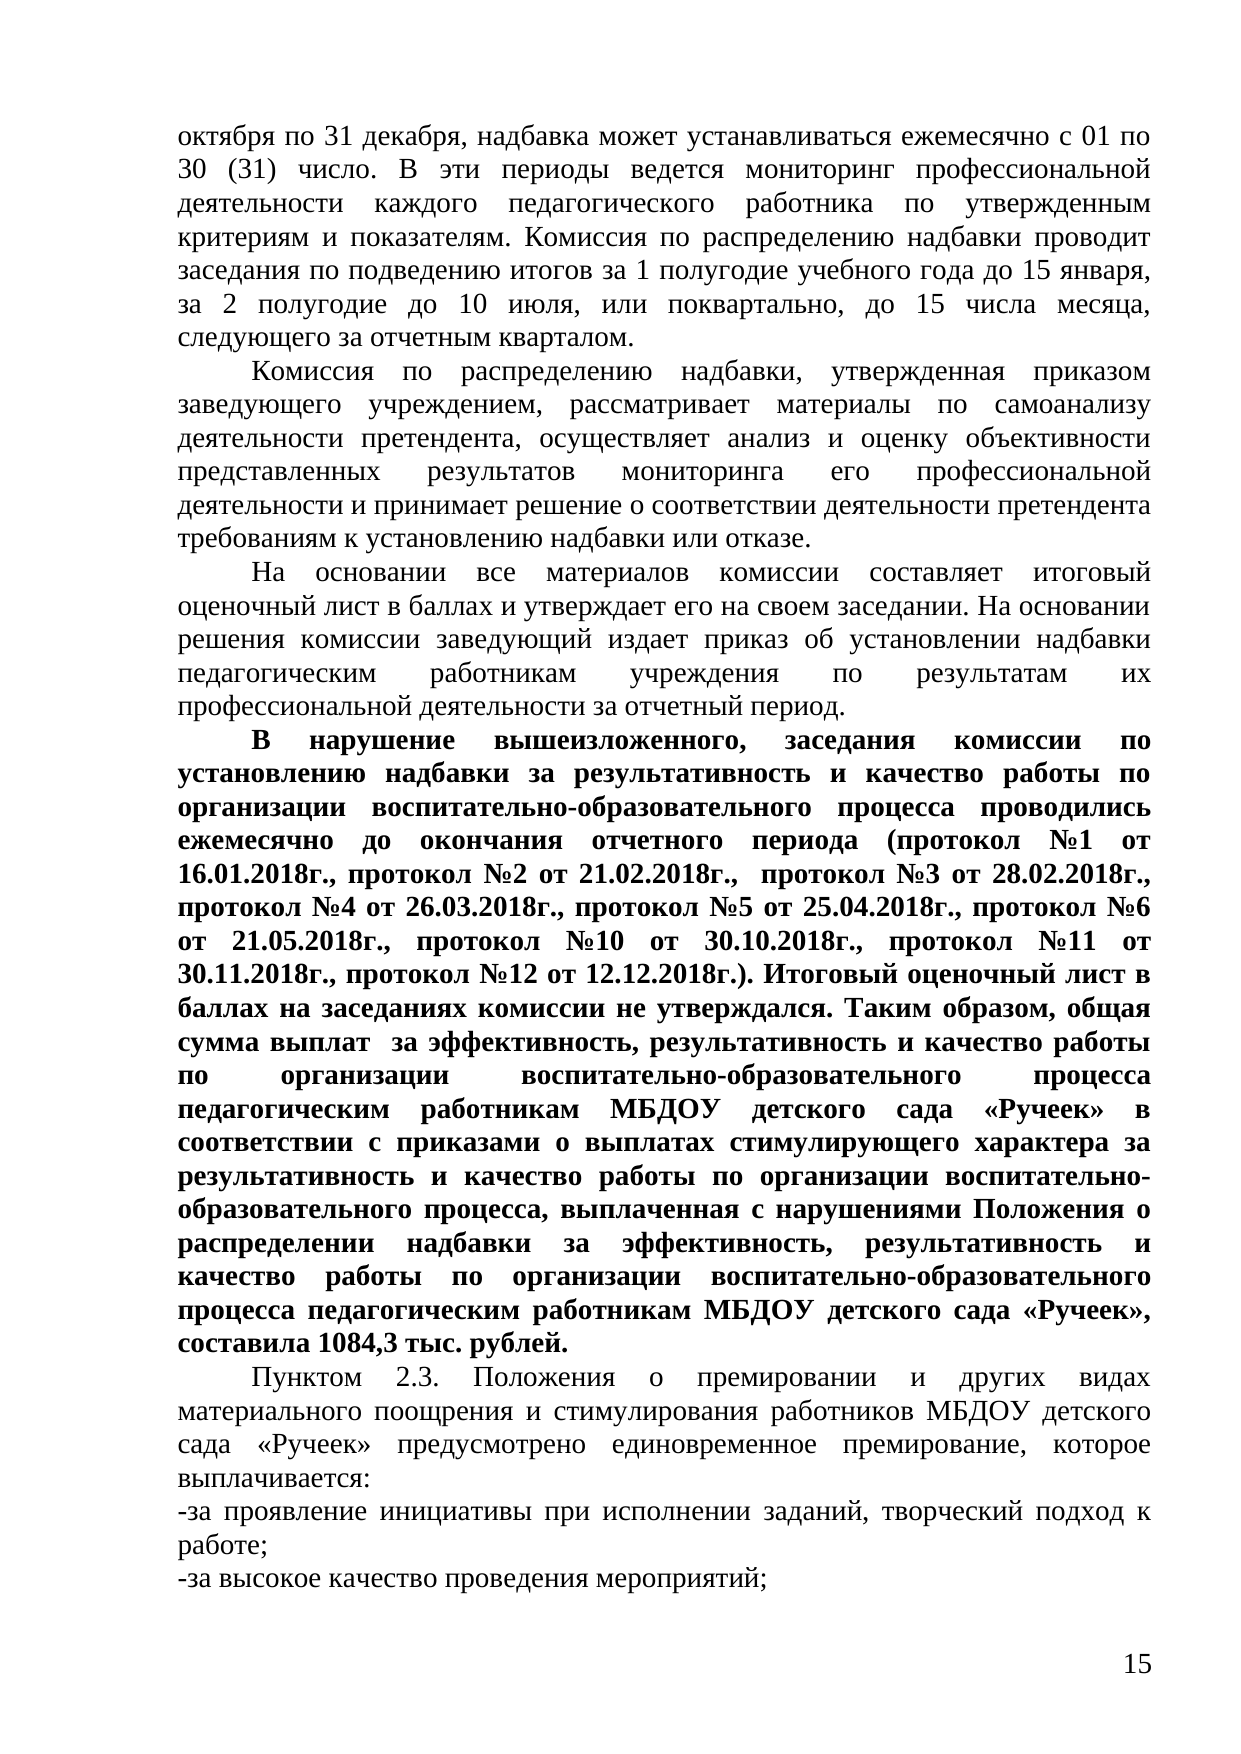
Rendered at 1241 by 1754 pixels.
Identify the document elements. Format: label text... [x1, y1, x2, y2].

text На основании все материалов комиссии составляет итоговый оценочный лист в баллах и утверждает его на своем заседании. На основании решения комиссии заведующий издает приказ об установлении надбавки педагогическим работникам учреждения по результатам их профессиональной деятельности за отчетный период. [177, 554, 1152, 722]
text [177, 118, 1152, 353]
text Пунктом 2.3. Положения о премировании и других видах материального поощрения и стимулирования работников МБДОУ детского сада «Ручеек» предусмотрено единовременное премирование, которое выплачивается: [177, 1359, 1152, 1493]
text Комиссия по распределению надбавки, утвержденная приказом заведующего учреждением, рассматривает материалы по самоанализу деятельности претендента, осуществляет анализ и оценку объективности представленных результатов мониторинга его профессиональной деятельности и принимает решение о соответствии деятельности претендента требованиям к установлению надбавки или отказе. [177, 353, 1152, 554]
text -за высокое качество проведения мероприятий; [177, 1560, 1152, 1594]
text -за проявление инициативы при исполнении заданий, творческий подход к работе; [177, 1493, 1152, 1560]
text В нарушение вышеизложенного, заседания комиссии по установлению надбавки за результативность и качество работы по организации воспитательно-образовательного процесса проводились ежемесячно до окончания отчетного периода (протокол №1 от 16.01.2018г., протокол №2 от 21.02.2018г., протокол №3 от 28.02.2018г., протокол №4 от 26.03.2018г., протокол №5 от 25.04.2018г., протокол №6 от 21.05.2018г., протокол №10 от 30.10.2018г., протокол №11 от 30.11.2018г., протокол №12 от 12.12.2018г.). Итоговый оценочный лист в баллах на заседаниях комиссии не утверждался. Таким образом, общая сумма выплат за эффективность, результативность и качество работы по организации воспитательно-образовательного процесса педагогическим работникам МБДОУ детского сада «Ручеек» в соответствии с приказами о выплатах стимулирующего характера за результативность и качество работы по организации воспитательно-образовательного процесса, выплаченная с нарушениями Положения о распределении надбавки за эффективность, результативность и качество работы по организации воспитательно-образовательного процесса педагогическим работникам МБДОУ детского сада «Ручеек», составила 1084,3 тыс. рублей. [177, 722, 1152, 1359]
